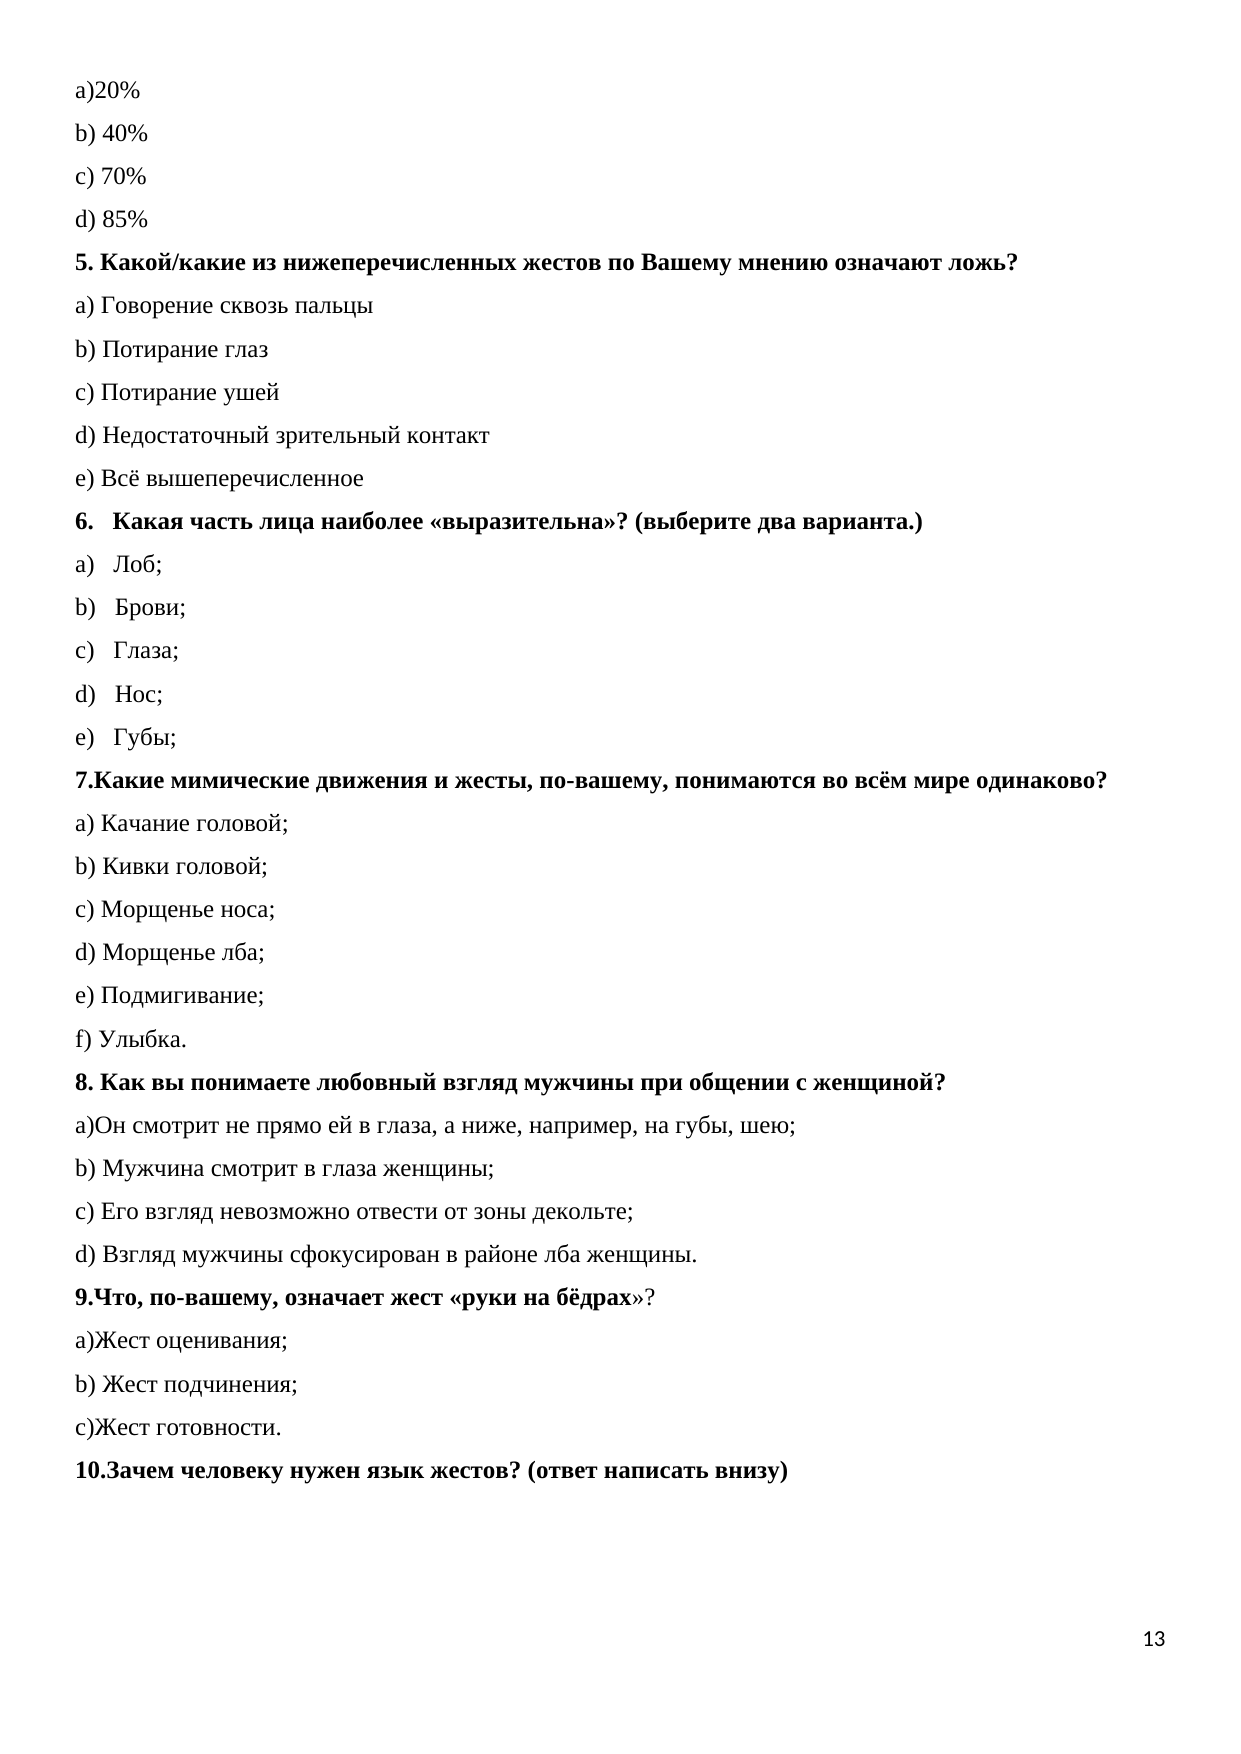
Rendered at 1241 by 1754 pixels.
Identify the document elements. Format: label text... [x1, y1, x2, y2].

text c) Глаза; [75, 636, 1165, 664]
text d) 85% [75, 204, 1165, 233]
text b) 40% [75, 118, 1165, 147]
text f) Улыбка. [75, 1024, 1165, 1052]
text e) Всё вышеперечисленное [75, 463, 1165, 492]
text c) Его взгляд невозможно отвести от зоны декольте; [75, 1196, 1165, 1225]
text d) Недостаточный зрительный контакт [75, 420, 1165, 449]
text a)Жест оценивания; [75, 1326, 1165, 1354]
text c)Жест готовности. [75, 1412, 1165, 1441]
text a) Лоб; [75, 549, 1165, 578]
text e) Губы; [75, 722, 1165, 751]
text 10.Зачем человеку нужен язык жестов? (ответ написать внизу) [75, 1455, 1165, 1484]
text b) Кивки головой; [75, 851, 1165, 880]
text e) Подмигивание; [75, 981, 1165, 1009]
text a) Качание головой; [75, 808, 1165, 837]
text a)20% [75, 75, 1165, 104]
text d) Взгляд мужчины сфокусирован в районе лба женщины. [75, 1239, 1165, 1268]
text a)Он смотрит не прямо ей в глаза, а ниже, например, на губы, шею; [75, 1110, 1165, 1139]
text 8. Как вы понимаете любовный взгляд мужчины при общении с женщиной? [75, 1067, 1165, 1096]
text 5. Какой/какие из нижеперечисленных жестов по Вашему мнению означают ложь? [75, 247, 1165, 276]
text d) Нос; [75, 679, 1165, 707]
text b) Потирание глаз [75, 334, 1165, 362]
text 7.Какие мимические движения и жесты, по-вашему, понимаются во всём мире одинаково? [75, 765, 1165, 794]
text d) Морщенье лба; [75, 937, 1165, 966]
text b) Жест подчинения; [75, 1369, 1165, 1397]
text c) Потирание ушей [75, 377, 1165, 406]
text a) Говорение сквозь пальцы [75, 291, 1165, 319]
text c) Морщенье носа; [75, 894, 1165, 923]
text b) Мужчина смотрит в глаза женщины; [75, 1153, 1165, 1182]
text 6. Какая часть лица наиболее «выразительна»? (выберите два варианта.) [75, 506, 1165, 535]
text c) 70% [75, 161, 1165, 190]
text b) Брови; [75, 592, 1165, 621]
text 9.Что, по-вашему, означает жест «руки на бёдрах»? [75, 1282, 1165, 1311]
